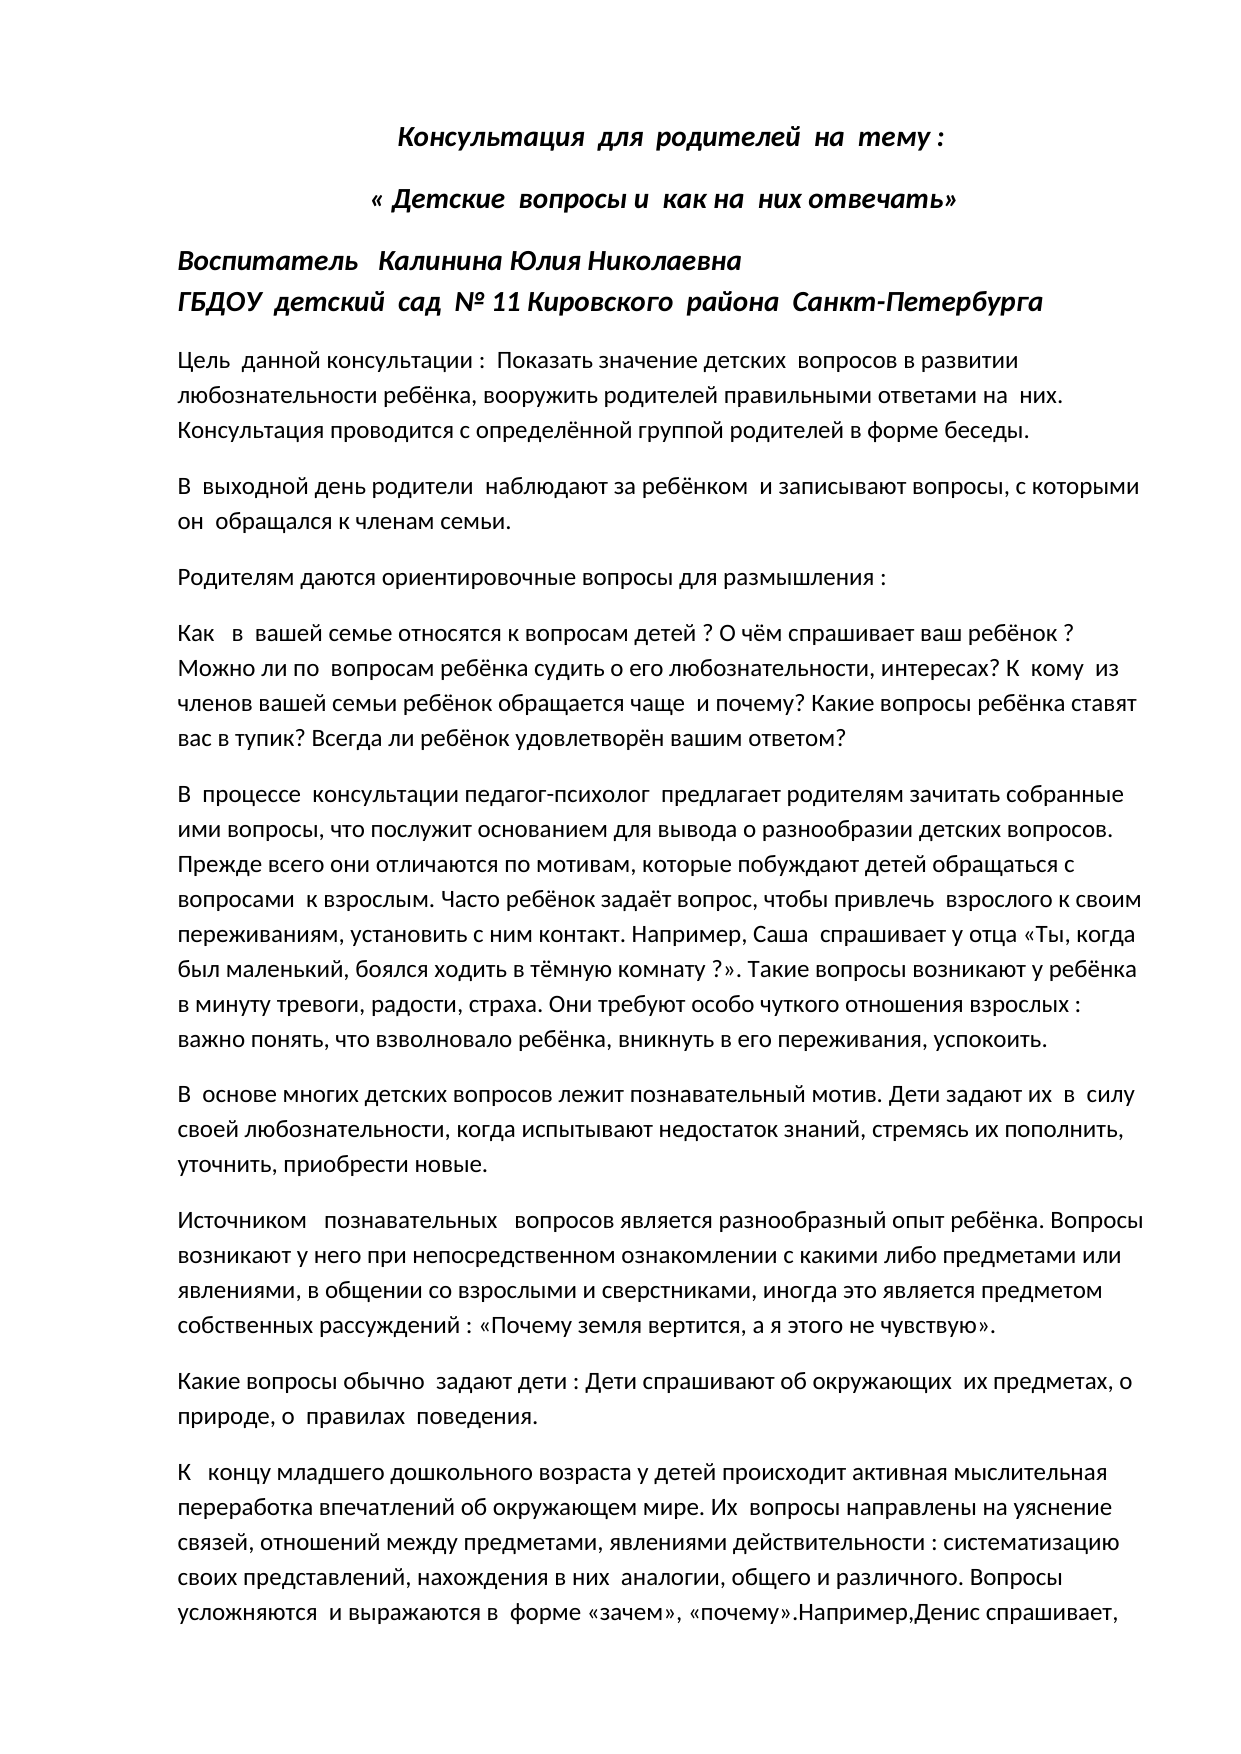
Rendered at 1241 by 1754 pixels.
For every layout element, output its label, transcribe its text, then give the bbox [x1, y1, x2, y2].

text В выходной день родители наблюдают за ребёнком и записывают вопросы, с которыми он обращался к членам семьи. [177, 470, 1152, 536]
text В процессе консультации педагог-психолог предлагает родителям зачитать собранные ими вопросы, что послужит основанием для вывода о разнообразии детских вопросов. Прежде всего они отличаются по мотивам, которые побуждают детей обращаться с вопросами к взрослым. Часто ребёнок задаёт вопрос, чтобы привлечь взрослого к своим переживаниям, установить с ним контакт. Например, Саша спрашивает у отца «Ты, когда был маленький, боялся ходить в тёмную комнату ?». Такие вопросы возникают у ребёнка в минуту тревоги, радости, страха. Они требуют особо чуткого отношения взрослых : важно понять, что взволновало ребёнка, вникнуть в его переживания, успокоить. [177, 778, 1152, 1053]
text Воспитатель Калинина Юлия Николаевна ГБДОУ детский сад № 11 Кировского района Санкт-Петербурга [177, 242, 1152, 318]
text Консультация для родителей на тему : [177, 118, 1152, 154]
text Источником познавательных вопросов является разнообразный опыт ребёнка. Вопросы возникают у него при непосредственном ознакомлении с какими либо предметами или явлениями, в общении со взрослыми и сверстниками, иногда это является предметом собственных рассуждений : «Почему земля вертится, а я этого не чувствую». [177, 1204, 1152, 1340]
text Родителям даются ориентировочные вопросы для размышления : [177, 561, 1152, 592]
text Какие вопросы обычно задают дети : Дети спрашивают об окружающих их предметах, о природе, о правилах поведения. [177, 1365, 1152, 1431]
text Как в вашей семье относятся к вопросам детей ? О чём спрашивает ваш ребёнок ? Можно ли по вопросам ребёнка судить о его любознательности, интересах? К кому из членов вашей семьи ребёнок обращается чаще и почему? Какие вопросы ребёнка ставят вас в тупик? Всегда ли ребёнок удовлетворён вашим ответом? [177, 617, 1152, 752]
text К концу младшего дошкольного возраста у детей происходит активная мыслительная переработка впечатлений об окружающем мире. Их вопросы направлены на уяснение связей, отношений между предметами, явлениями действительности : систематизацию своих представлений, нахождения в них аналогии, общего и различного. Вопросы усложняются и выражаются в форме «зачем», «почему».Например,Денис спрашивает, [177, 1456, 1152, 1627]
text « Детские вопросы и как на них отвечать» [177, 180, 1152, 216]
text Цель данной консультации : Показать значение детских вопросов в развитии любознательности ребёнка, вооружить родителей правильными ответами на них. Консультация проводится с определённой группой родителей в форме беседы. [177, 344, 1152, 445]
text В основе многих детских вопросов лежит познавательный мотив. Дети задают их в силу своей любознательности, когда испытывают недостаток знаний, стремясь их пополнить, уточнить, приобрести новые. [177, 1078, 1152, 1179]
